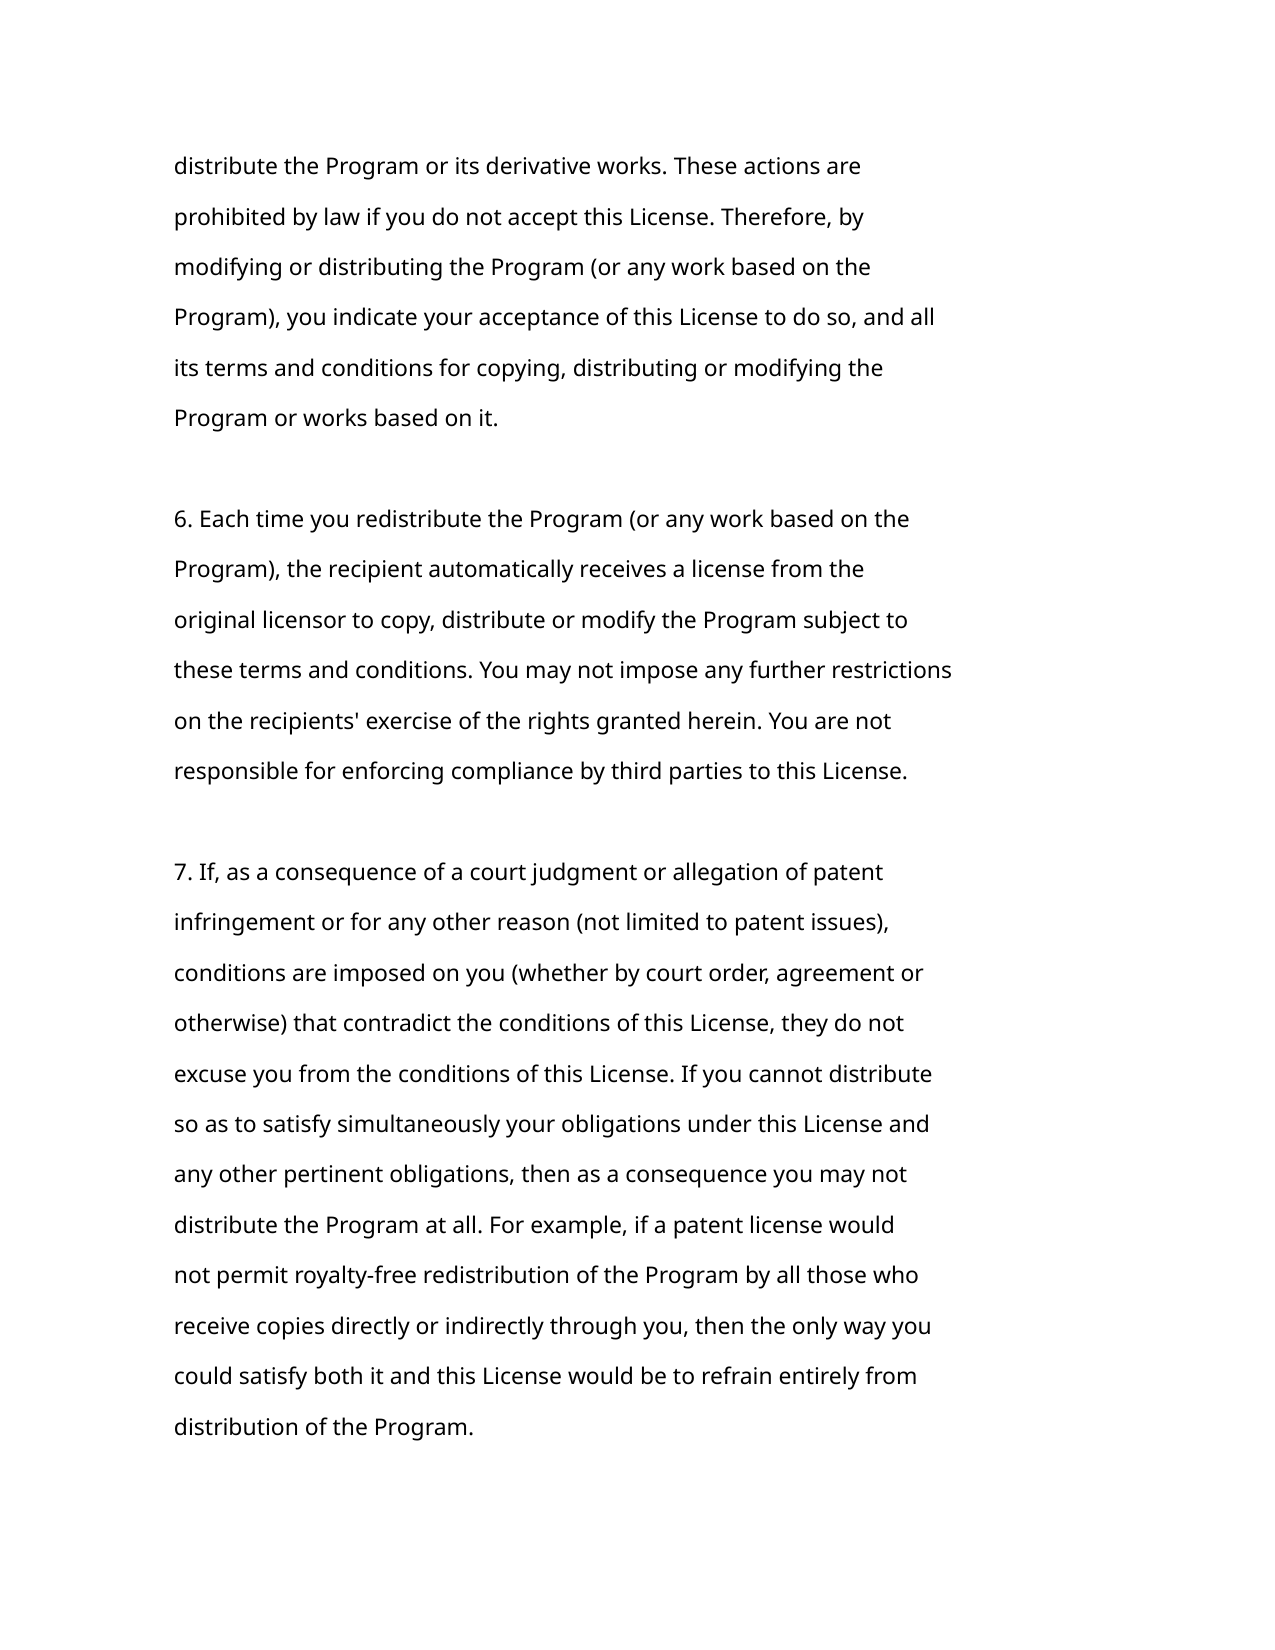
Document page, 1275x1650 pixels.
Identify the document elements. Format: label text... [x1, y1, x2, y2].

text these terms and conditions. You may not impose any further restrictions [150, 654, 1125, 685]
text otherwise) that contradict the conditions of this License, they do not [150, 1007, 1125, 1038]
text conditions are imposed on you (whether by court order, agreement or [150, 957, 1125, 988]
text infringement or for any other reason (not limited to patent issues), [150, 906, 1125, 937]
text distribution of the Program. [150, 1410, 1125, 1442]
text receive copies directly or indirectly through you, then the only way you [150, 1309, 1125, 1341]
text not permit royalty-free redistribution of the Program by all those who [150, 1259, 1125, 1290]
text distribute the Program or its derivative works. These actions are [150, 150, 1125, 181]
text any other pertinent obligations, then as a consequence you may not [150, 1158, 1125, 1189]
text its terms and conditions for copying, distributing or modifying the [150, 352, 1125, 383]
text Program), the recipient automatically receives a license from the [150, 553, 1125, 584]
text excuse you from the conditions of this License. If you cannot distribute [150, 1057, 1125, 1089]
text Program), you indicate your acceptance of this License to do so, and all [150, 301, 1125, 332]
text responsible for enforcing compliance by third parties to this License. [150, 755, 1125, 786]
text prohibited by law if you do not accept this License. Therefore, by [150, 200, 1125, 232]
text could satisfy both it and this License would be to refrain entirely from [150, 1360, 1125, 1391]
text original licensor to copy, distribute or modify the Program subject to [150, 604, 1125, 635]
text Program or works based on it. [150, 402, 1125, 433]
text on the recipients' exercise of the rights granted herein. You are not [150, 704, 1125, 736]
text so as to satisfy simultaneously your obligations under this License and [150, 1108, 1125, 1139]
text 6. Each time you redistribute the Program (or any work based on the [150, 503, 1125, 534]
text 7. If, as a consequence of a court judgment or allegation of patent [150, 856, 1125, 887]
text modifying or distributing the Program (or any work based on the [150, 251, 1125, 282]
text distribute the Program at all. For example, if a patent license would [150, 1209, 1125, 1240]
